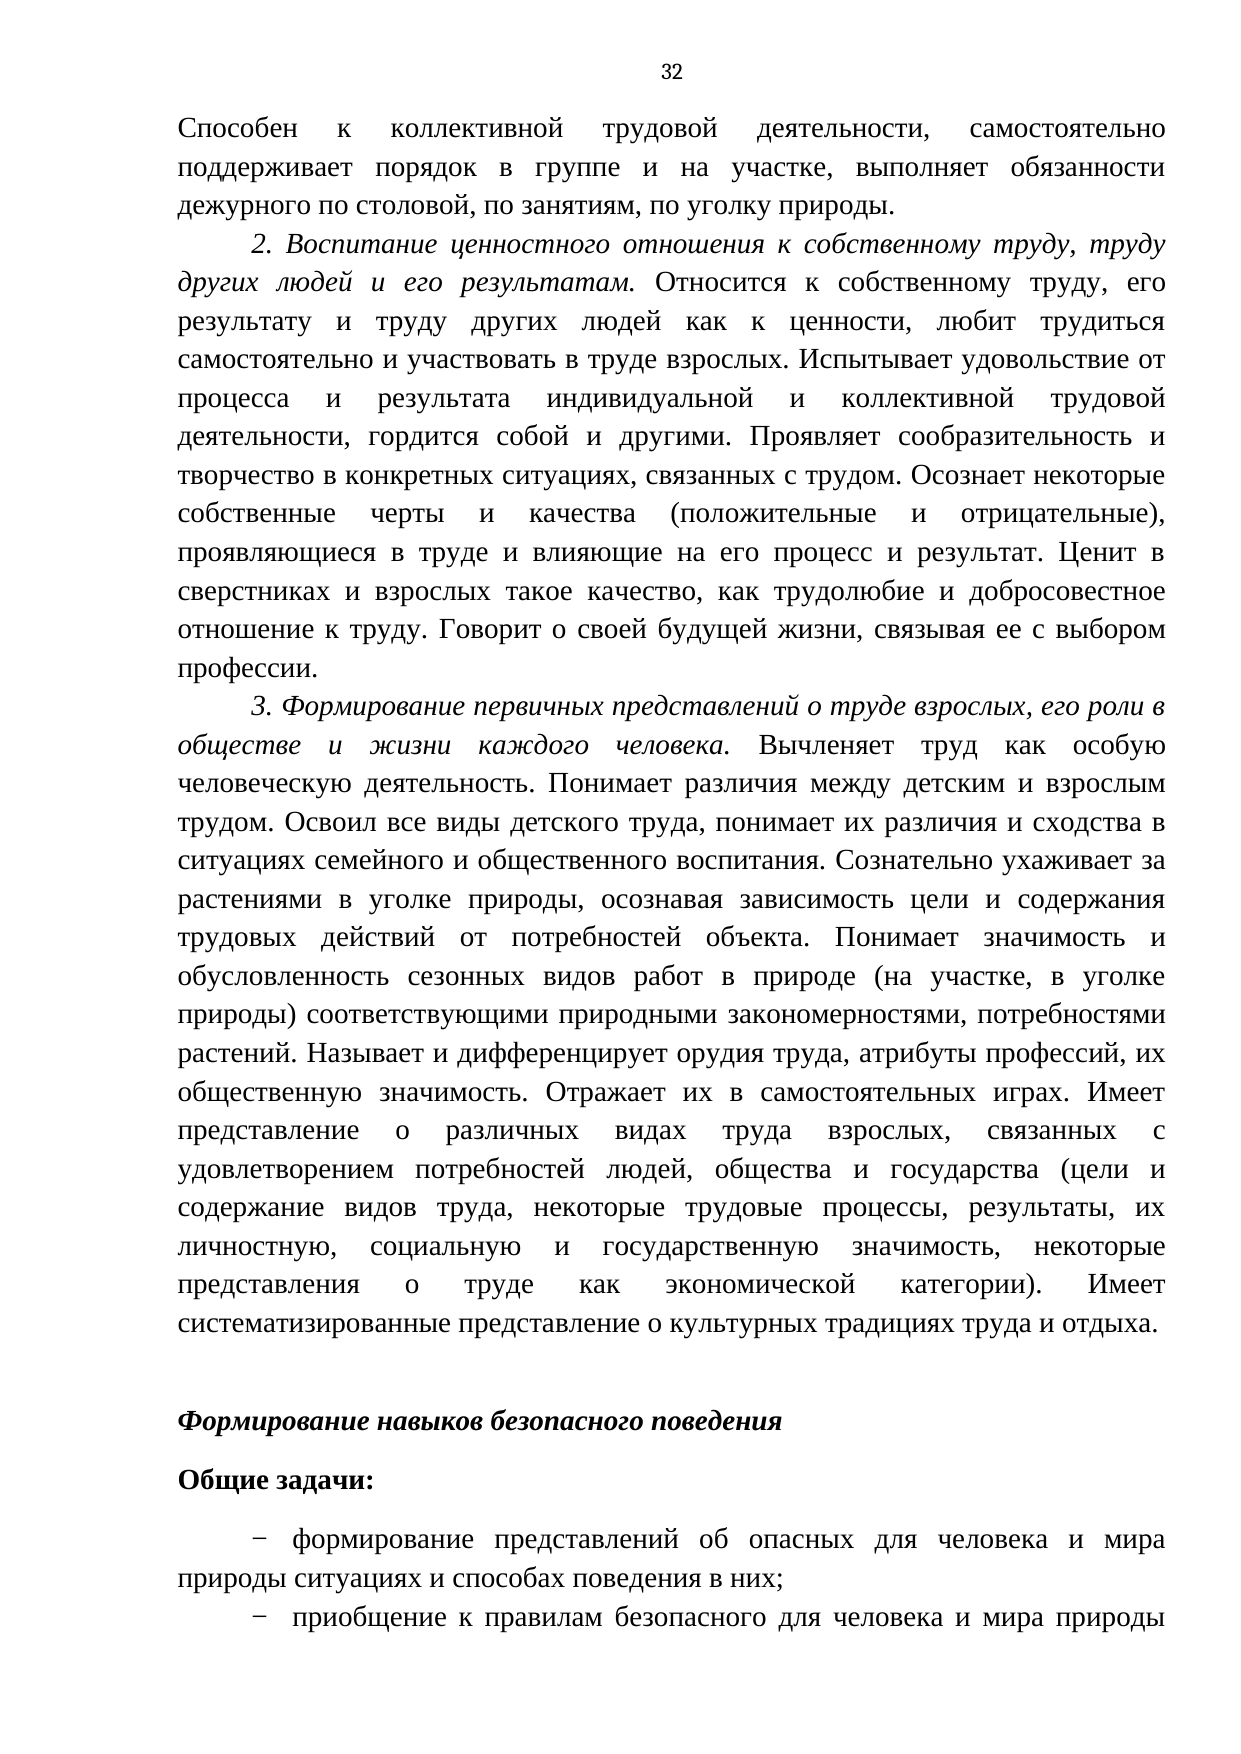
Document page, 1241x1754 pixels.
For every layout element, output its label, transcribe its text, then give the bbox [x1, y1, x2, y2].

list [177, 1599, 1166, 1632]
text Формирование навыков безопасного поведения [177, 1403, 1166, 1436]
list формирование представлений об опасных для человека и мира природы ситуациях и способах поведения в них; [177, 1522, 1166, 1594]
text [177, 110, 1166, 221]
text 3. Формирование первичных представлений о труде взрослых, его роли в обществе и жизни каждого человека. Вычленяет труд как особую человеческую деятельность. Понимает различия между детским и взрослым трудом. Освоил все виды детского труда, понимает их различия и сходства в ситуациях семейного и общественного воспитания. Сознательно ухаживает за растениями в уголке природы, осознавая зависимость цели и содержания трудовых действий от потребностей объекта. Понимает значимость и обусловленность сезонных видов работ в природе (на участке, в уголке природы) соответствующими природными закономерностями, потребностями растений. Называет и дифференцирует орудия труда, атрибуты профессий, их общественную значимость. Отражает их в самостоятельных играх. Имеет представление о различных видах труда взрослых, связанных с удовлетворением потребностей людей, общества и государства (цели и содержание видов труда, некоторые трудовые процессы, результаты, их личностную, социальную и государственную значимость, некоторые представления о труде как экономической категории). Имеет систематизированные представление о культурных традициях труда и отдыха. [177, 688, 1166, 1338]
text 2. Воспитание ценностного отношения к собственному труду, труду других людей и его результатам. Относится к собственному труду, его результату и труду других людей как к ценности, любит трудиться самостоятельно и участвовать в труде взрослых. Испытывает удовольствие от процесса и результата индивидуальной и коллективной трудовой деятельности, гордится собой и другими. Проявляет сообразительность и творчество в конкретных ситуациях, связанных с трудом. Осознает некоторые собственные черты и качества (положительные и отрицательные), проявляющиеся в труде и влияющие на его процесс и результат. Ценит в сверстниках и взрослых такое качество, как трудолюбие и добросовестное отношение к труду. Говорит о своей будущей жизни, связывая ее с выбором профессии. [177, 226, 1166, 683]
text Общие задачи: [177, 1462, 1166, 1496]
